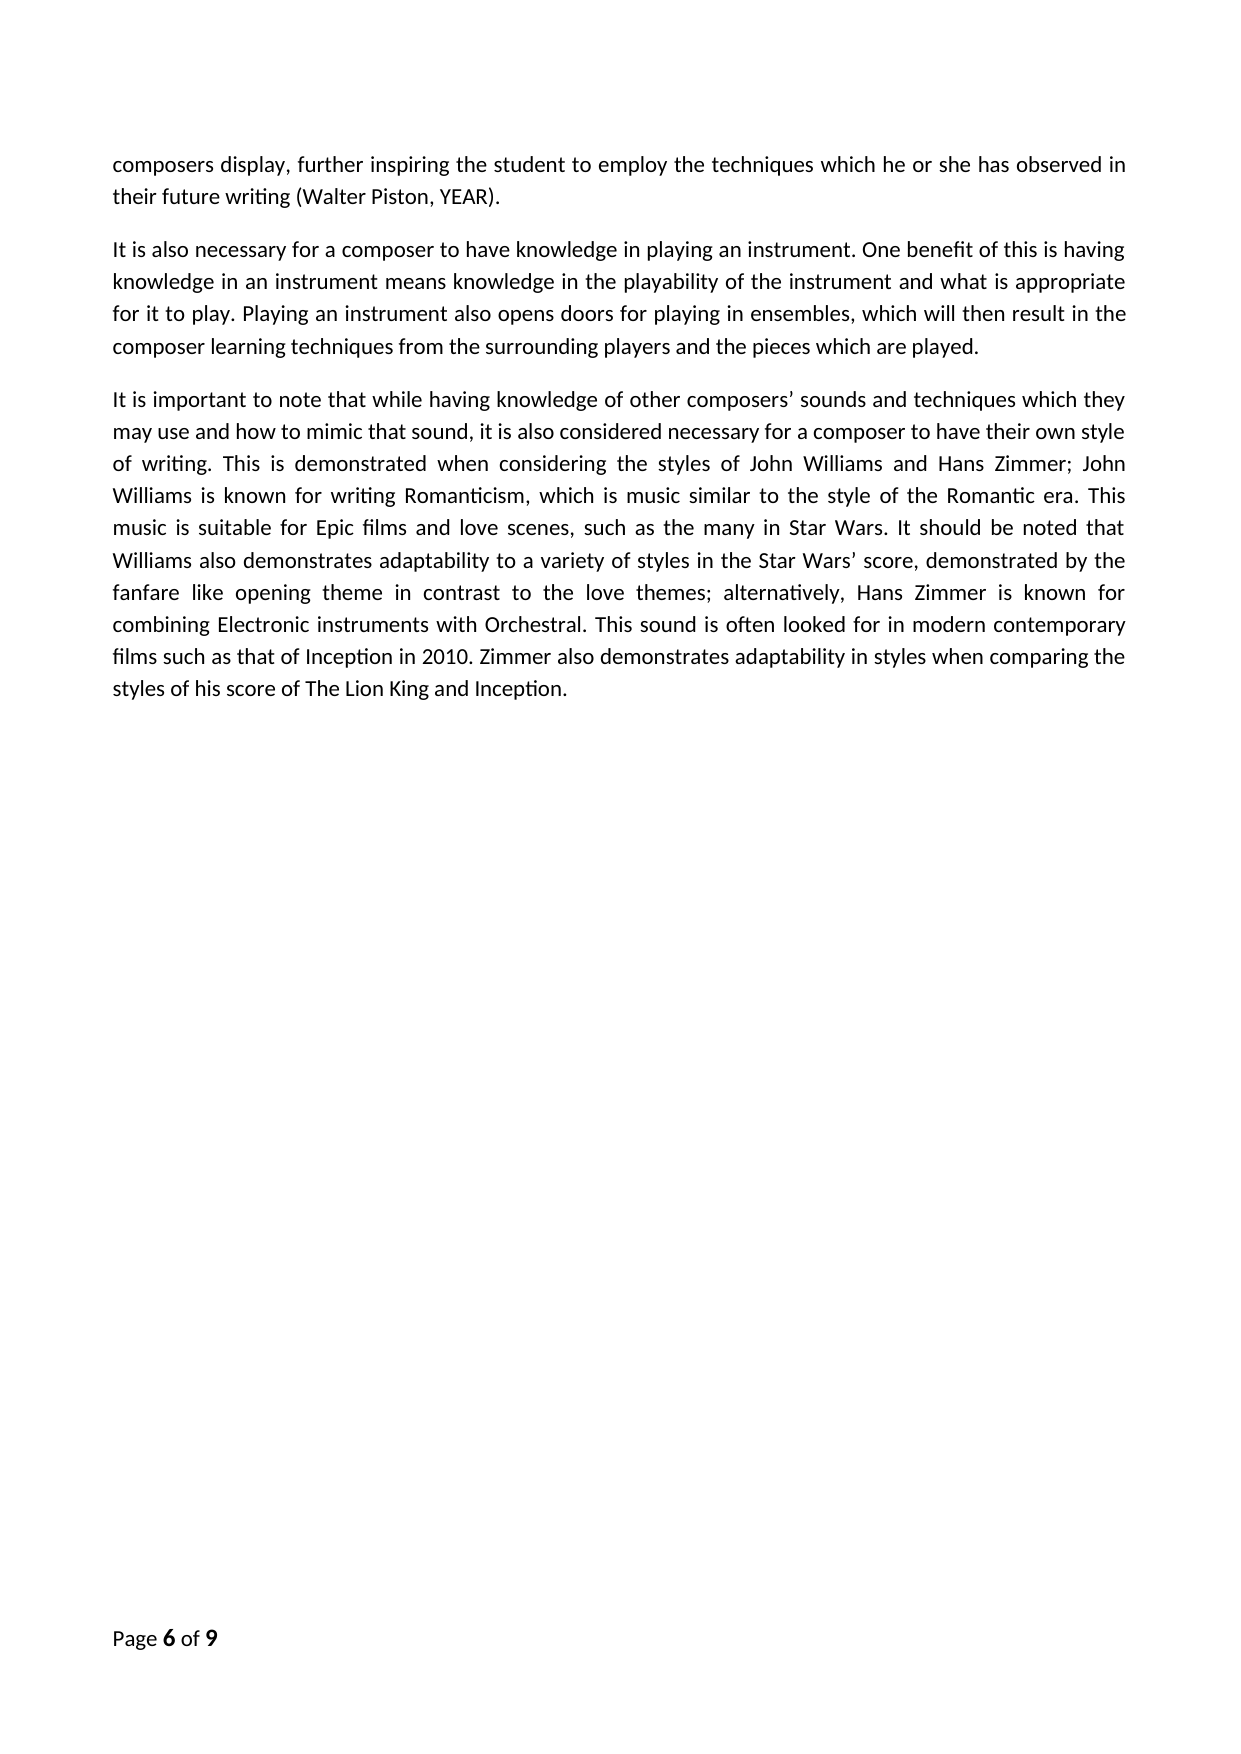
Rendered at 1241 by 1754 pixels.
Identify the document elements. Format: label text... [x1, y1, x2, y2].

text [112, 150, 1128, 210]
text It is important to note that while having knowledge of other composers’ sounds and techniques which they may use and how to mimic that sound, it is also considered necessary for a composer to have their own style of writing. This is demonstrated when considering the styles of John Williams and Hans Zimmer; John Williams is known for writing Romanticism, which is music similar to the style of the Romantic era. This music is suitable for Epic films and love scenes, such as the many in Star Wars. It should be noted that Williams also demonstrates adaptability to a variety of styles in the Star Wars’ score, demonstrated by the fanfare like opening theme in contrast to the love themes; alternatively, Hans Zimmer is known for combining Electronic instruments with Orchestral. This sound is often looked for in modern contemporary films such as that of Inception in 2010. Zimmer also demonstrates adaptability in styles when comparing the styles of his score of The Lion King and Inception. [112, 385, 1128, 702]
text It is also necessary for a composer to have knowledge in playing an instrument. One benefit of this is having knowledge in an instrument means knowledge in the playability of the instrument and what is appropriate for it to play. Playing an instrument also opens doors for playing in ensembles, which will then result in the composer learning techniques from the surrounding players and the pieces which are played. [112, 235, 1128, 360]
